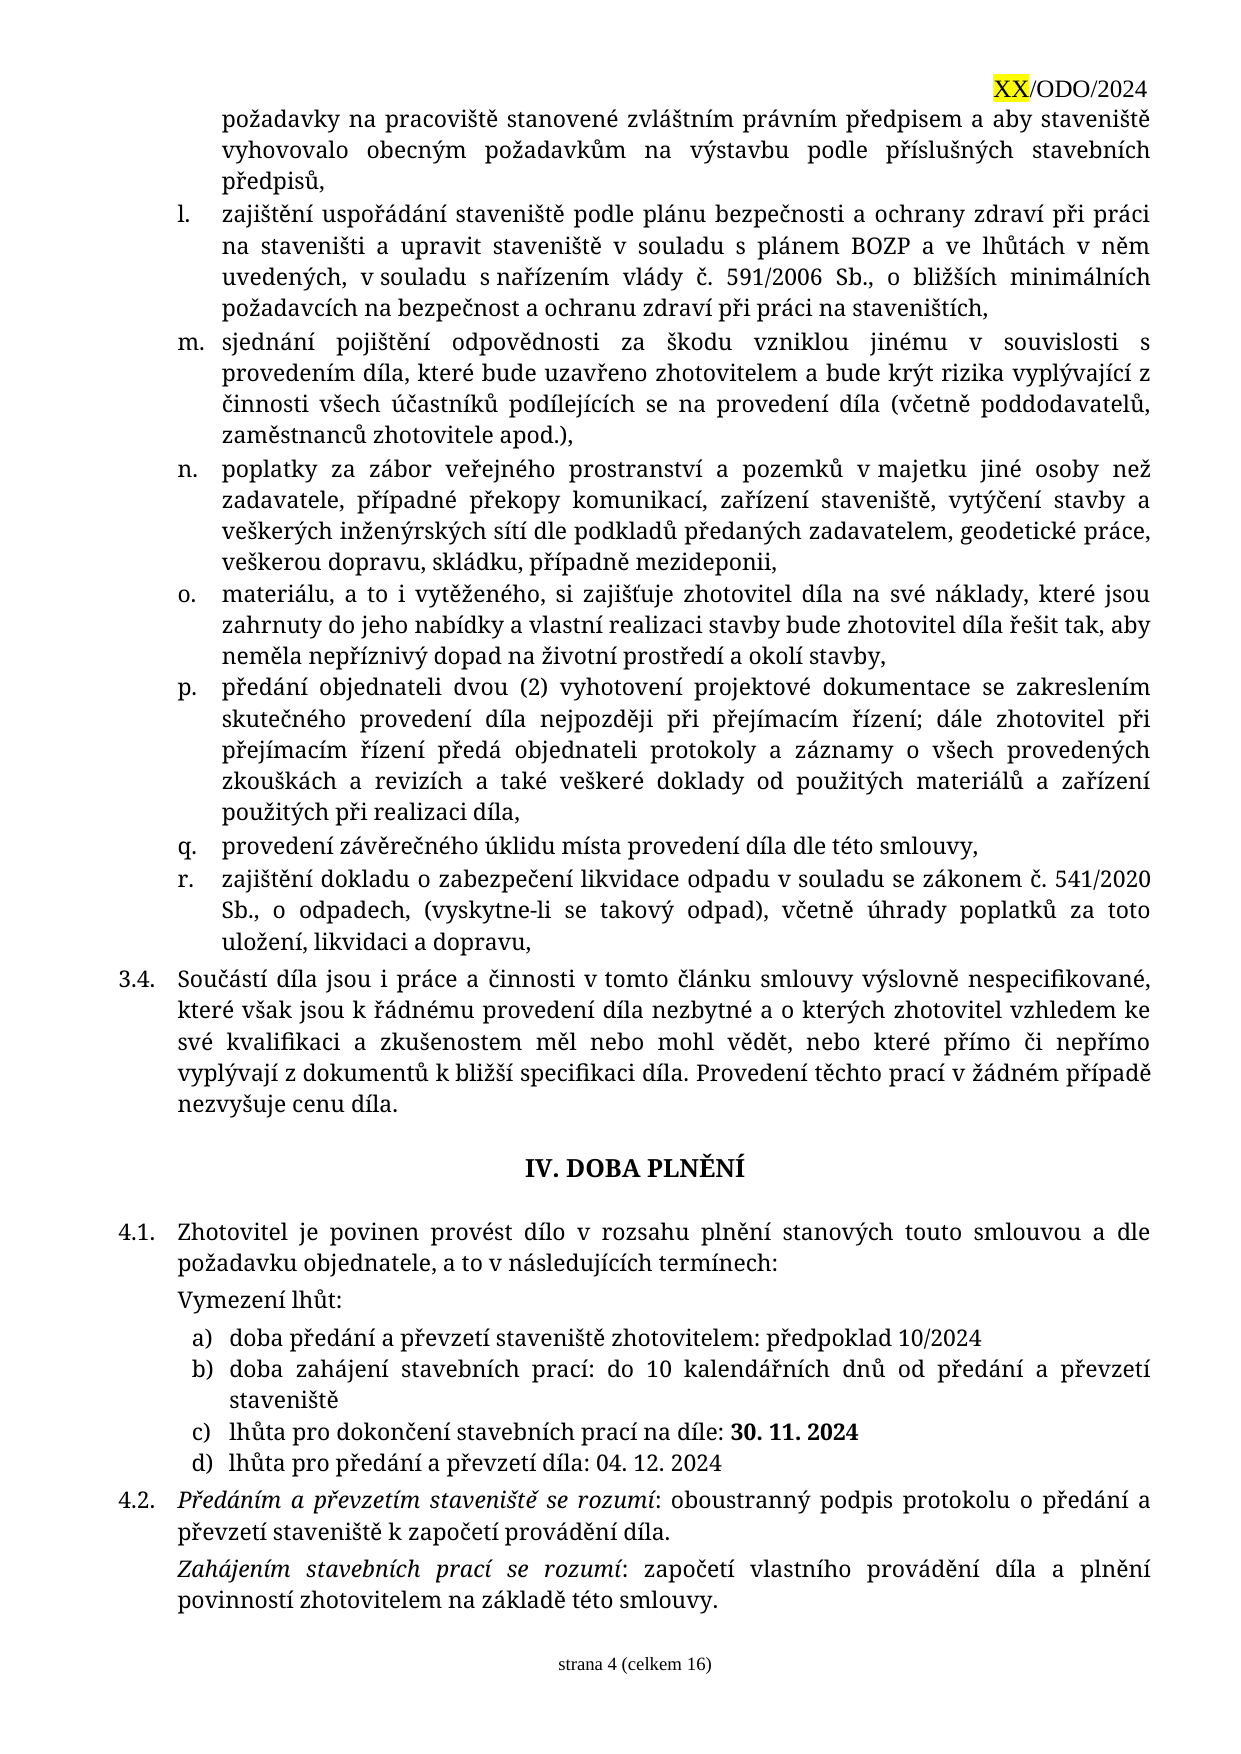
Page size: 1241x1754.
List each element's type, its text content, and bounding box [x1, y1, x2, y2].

list sjednání pojištění odpovědnosti za škodu vzniklou jinému v souvislosti s provedením díla, které bude uzavřeno zhotovitelem a bude krýt rizika vyplývající z činnosti všech účastníků podílejících se na provedení díla (včetně poddodavatelů, zaměstnanců zhotovitele apod.), [177, 325, 1152, 450]
list Zhotovitel je povinen provést dílo v rozsahu plnění stanových touto smlouvou a dle požadavku objednatele, a to v následujících termínech: [118, 1216, 1152, 1278]
list materiálu, a to i vytěženého, si zajišťuje zhotovitel díla na své náklady, které jsou zahrnuty do jeho nabídky a vlastní realizaci stavby bude zhotovitel díla řešit tak, aby neměla nepříznivý dopad na životní prostředí a okolí stavby, [177, 577, 1152, 671]
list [177, 102, 1152, 196]
list lhůta pro předání a převzetí díla: 04. 12. 2024 [191, 1447, 1152, 1478]
list provedení závěrečného úklidu místa provedení díla dle této smlouvy, [177, 829, 1152, 861]
list zajištění dokladu o zabezpečení likvidace odpadu v souladu se zákonem č. 541/2020 Sb., o odpadech, (vyskytne-li se takový odpad), včetně úhrady poplatků za toto uložení, likvidaci a dopravu, [177, 863, 1152, 957]
list lhůta pro dokončení stavebních prací na díle: 30. 11. 2024 [192, 1416, 1152, 1447]
list zajištění uspořádání staveniště podle plánu bezpečnosti a ochrany zdraví při práci na staveništi a upravit staveniště v souladu s plánem BOZP a ve lhůtách v něm uvedených, v souladu s nařízením vlády č. 591/2006 Sb., o bližších minimálních požadavcích na bezpečnost a ochranu zdraví při práci na staveništích, [177, 198, 1152, 323]
list poplatky za zábor veřejného prostranství a pozemků v majetku jiné osoby než zadavatele, případné překopy komunikací, zařízení staveniště, vytýčení stavby a veškerých inženýrských sítí dle podkladů předaných zadavatelem, geodetické práce, veškerou dopravu, skládku, případně mezideponii, [177, 452, 1152, 577]
list Předáním a převzetím staveniště se rozumí: oboustranný podpis protokolu o předání a převzetí staveniště k započetí provádění díla. [118, 1484, 1152, 1547]
text Zahájením stavebních prací se rozumí: započetí vlastního provádění díla a plnění povinností zhotovitelem na základě této smlouvy. [177, 1553, 1152, 1616]
text 3.4. Součástí díla jsou i práce a činnosti v tomto článku smlouvy výslovně nespecifikované, které však jsou k řádnému provedení díla nezbytné a o kterých zhotovitel vzhledem ke své kvalifikaci a zkušenostem měl nebo mohl vědět, nebo které přímo či nepřímo vyplývají z dokumentů k bližší specifikaci díla. Provedení těchto prací v žádném případě nezvyšuje cenu díla. [118, 963, 1152, 1119]
list doba zahájení stavebních prací: do 10 kalendářních dnů od předání a převzetí staveniště [192, 1353, 1152, 1416]
list předání objednateli dvou (2) vyhotovení projektové dokumentace se zakreslením skutečného provedení díla nejpozději při přejímacím řízení; dále zhotovitel při přejímacím řízení předá objednateli protokoly a záznamy o všech provedených zkouškách a revizích a také veškeré doklady od použitých materiálů a zařízení použitých při realizaci díla, [177, 671, 1152, 827]
list doba předání a převzetí staveniště zhotovitelem: předpoklad 10/2024 [192, 1322, 1152, 1353]
subtitle IV. DOBA PLNĚNÍ [118, 1150, 1152, 1184]
text Vymezení lhůt: [177, 1284, 1152, 1316]
